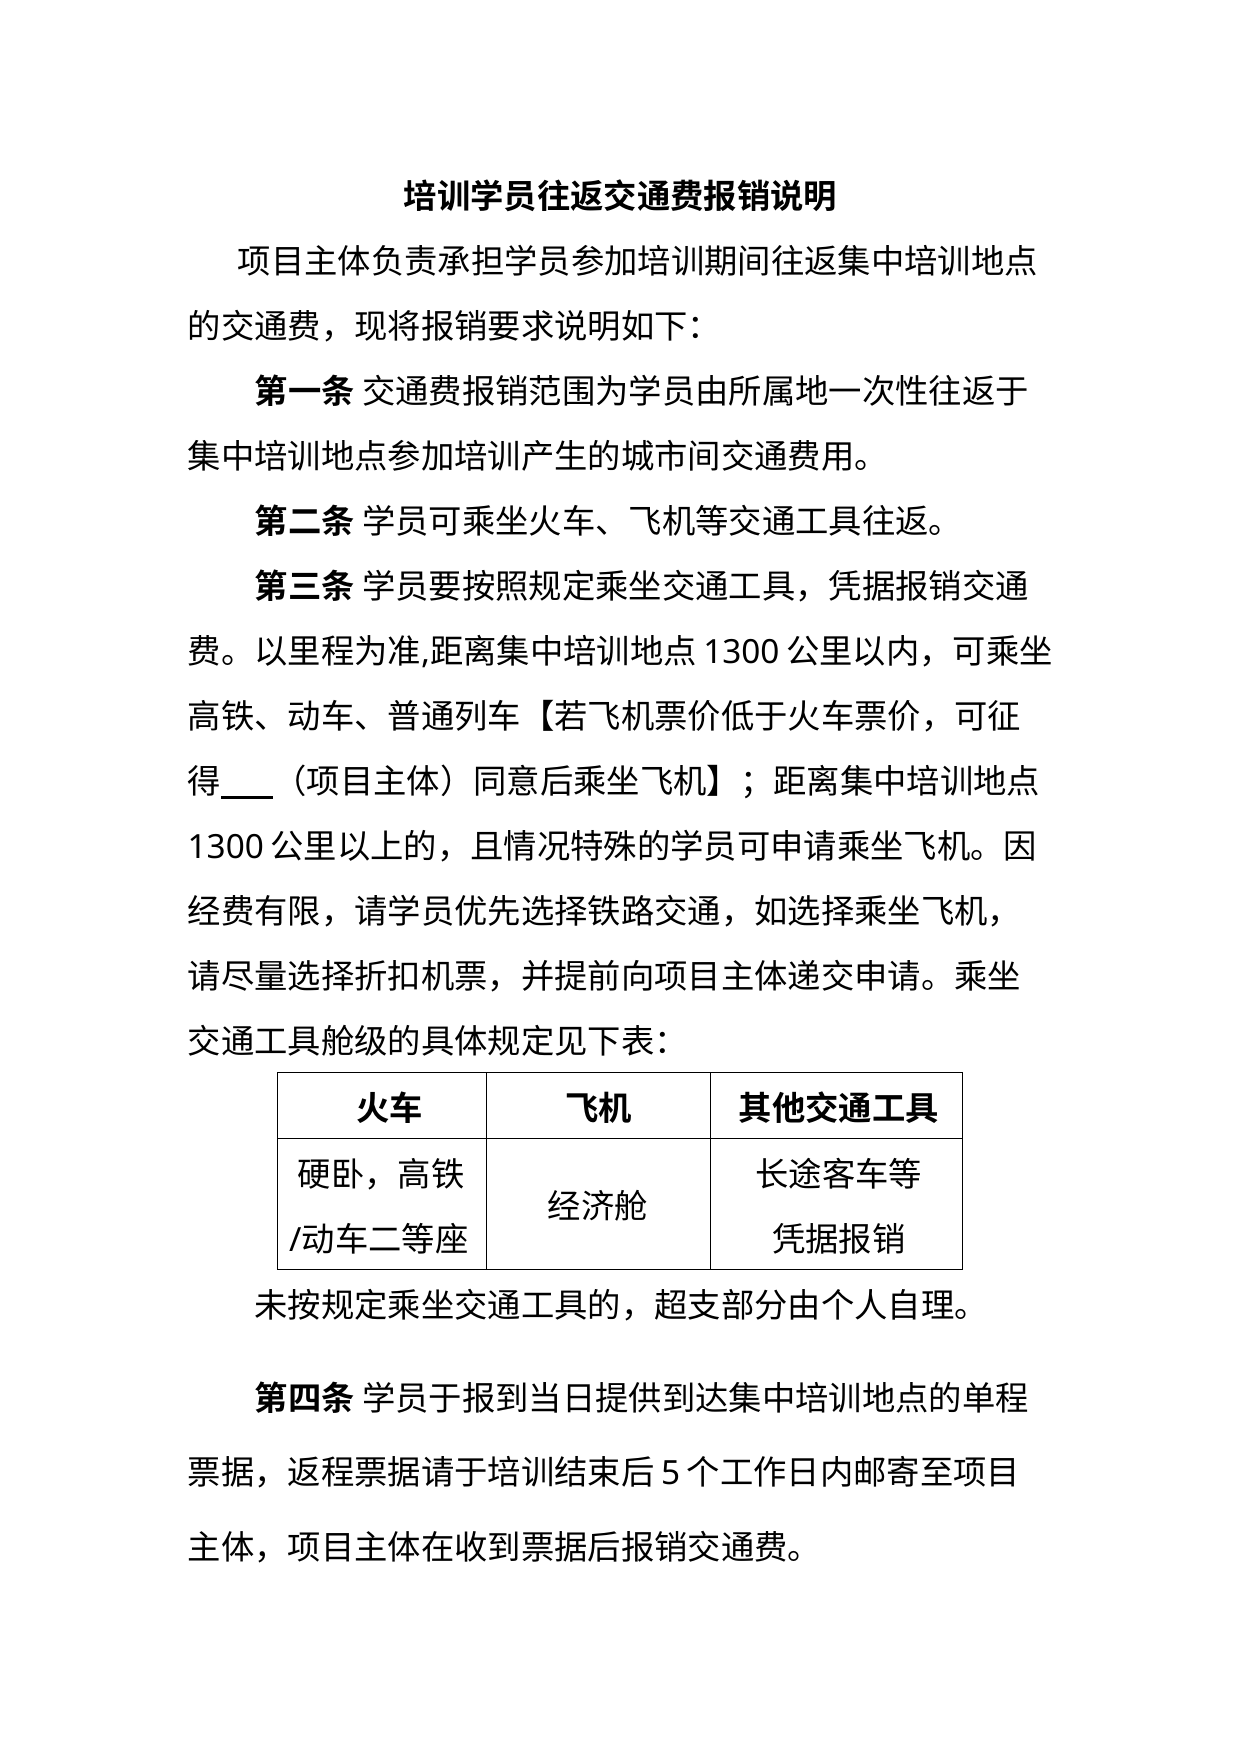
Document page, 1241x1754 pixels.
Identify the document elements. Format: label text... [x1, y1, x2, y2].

text 第二条 学员可乘坐火车、飞机等交通工具往返。 [187, 487, 1053, 552]
text 第一条 交通费报销范围为学员由所属地一次性往返于集中培训地点参加培训产生的城市间交通费用。 [187, 357, 1053, 487]
table_header 火车 [278, 1073, 486, 1138]
table_header 其他交通工具 [711, 1073, 962, 1138]
text 第三条 学员要按照规定乘坐交通工具，凭据报销交通费。以里程为准,距离集中培训地点1300公里以内，可乘坐高铁、动车、普通列车【若飞机票价低于火车票价，可征得 （项目主体）同意后乘坐飞机】；距离集中培训地点1300公里以上的，且情况特殊的学员可申请乘坐飞机。因经费有限，请学员优先选择铁路交通，如选择乘坐飞机，请尽量选择折扣机票，并提前向项目主体递交申请。乘坐交通工具舱级的具体规定见下表： [187, 552, 1053, 1072]
text 项目主体负责承担学员参加培训期间往返集中培训地点的交通费，现将报销要求说明如下： [187, 227, 1053, 357]
table_header 飞机 [487, 1073, 710, 1138]
table_cell 长途客车等 凭据报销 [711, 1139, 962, 1269]
table_cell 硬卧，高铁/动车二等座 [278, 1139, 486, 1269]
text 培训学员往返交通费报销说明 [187, 162, 1053, 227]
text 未按规定乘坐交通工具的，超支部分由个人自理。 [187, 1270, 1053, 1335]
table_cell 经济舱 [487, 1139, 710, 1269]
text 第四条 学员于报到当日提供到达集中培训地点的单程票据，返程票据请于培训结束后5个工作日内邮寄至项目主体，项目主体在收到票据后报销交通费。 [187, 1363, 1053, 1577]
